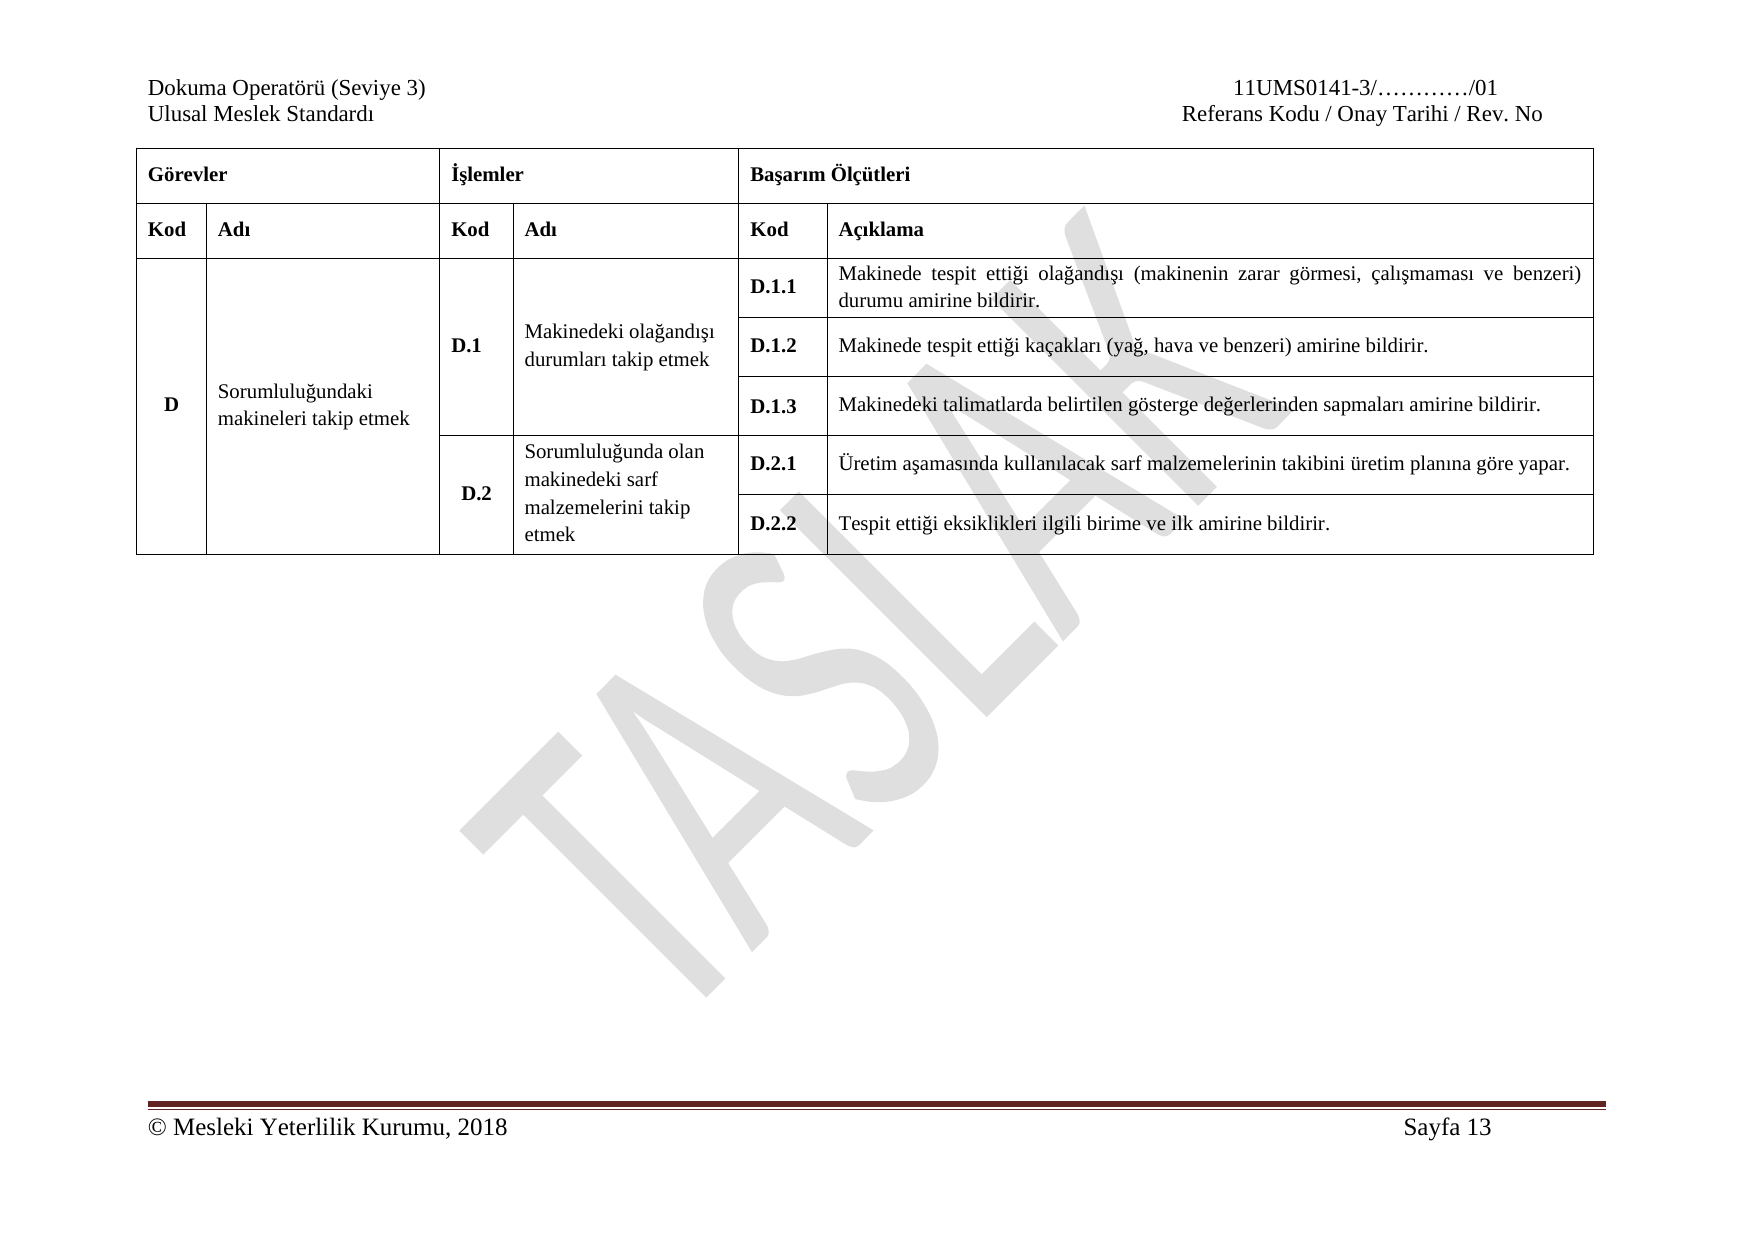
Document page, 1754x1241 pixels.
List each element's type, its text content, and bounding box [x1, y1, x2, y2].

table_cell Adı [207, 204, 439, 258]
table_header Başarım Ölçütleri [739, 149, 1593, 203]
table_cell Kod [440, 204, 513, 258]
table_cell Açıklama [828, 204, 1593, 258]
table_cell Adı [514, 204, 738, 258]
table_header İşlemler [440, 149, 738, 203]
table_cell Makinedeki olağandışı durumları takip etmek [514, 259, 738, 435]
table_cell D [137, 259, 206, 553]
table_cell Kod [137, 204, 206, 258]
table_cell Sorumluluğundaki makineleri takip etmek [207, 259, 439, 553]
table_cell Makinedeki talimatlarda belirtilen gösterge değerlerinden sapmaları amirine bildirir. [828, 377, 1593, 435]
table_cell Sorumluluğunda olan makinedeki sarf malzemelerini takip etmek [514, 436, 738, 553]
table_cell D.2.1 [739, 436, 827, 494]
table_cell Makinede tespit ettiği olağandışı (makinenin zarar görmesi, çalışmaması ve benzeri) durumu amirine bildirir. [828, 259, 1593, 317]
table_cell D.2.2 [739, 495, 827, 553]
table_header Görevler [137, 149, 439, 203]
table_cell Kod [739, 204, 827, 258]
table_cell Tespit ettiği eksiklikleri ilgili birime ve ilk amirine bildirir. [828, 495, 1593, 553]
table_cell D.1.2 [739, 318, 827, 376]
table_cell D.1.3 [739, 377, 827, 435]
table_cell D.2 [440, 436, 513, 553]
table_cell D.1 [440, 259, 513, 435]
table_cell D.1.1 [739, 259, 827, 317]
table_cell Makinede tespit ettiği kaçakları (yağ, hava ve benzeri) amirine bildirir. [828, 318, 1593, 376]
table_cell Üretim aşamasında kullanılacak sarf malzemelerinin takibini üretim planına göre yapar. [828, 436, 1593, 494]
